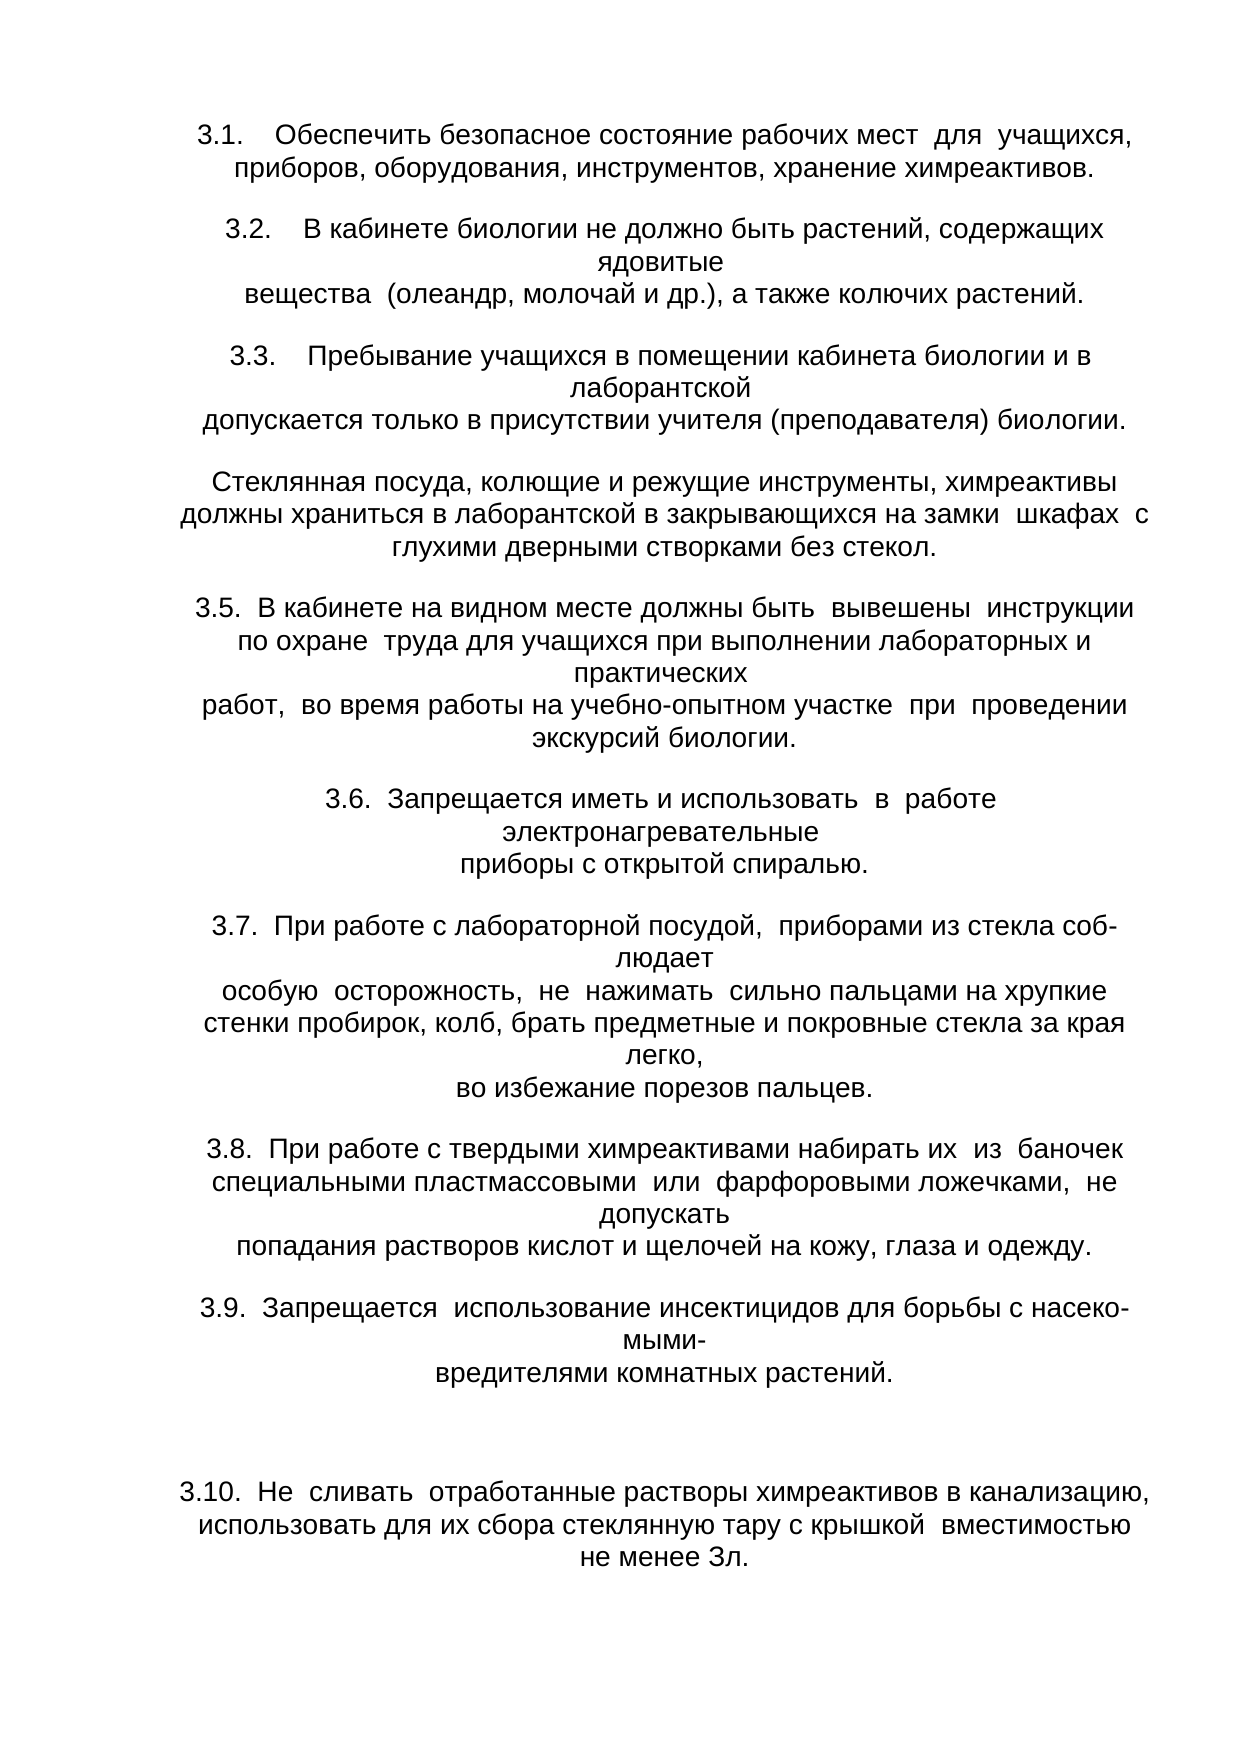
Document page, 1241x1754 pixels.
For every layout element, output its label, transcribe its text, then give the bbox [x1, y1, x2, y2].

text 3.2. В кабинете биологии не должно быть растений, содержащих ядовитые вещества (олеандр, молочай и др.), а также колючих растений. [177, 212, 1152, 309]
text 3.1. Обеспечить безопасное состояние рабочих мест для учащихся, приборов, оборудования, инструментов, хранение химреактивов. [177, 118, 1152, 183]
text 3.10. Не сливать отработанные растворы химреактивов в канализацию, использовать для их сбора стеклянную тару с крышкой вместимостью не менее Зл. [177, 1475, 1152, 1572]
text 3.3. Пребывание учащихся в помещении кабинета биологии и в лаборантской допускается только в присутствии учителя (преподавателя) биологии. [177, 338, 1152, 436]
text 3.8. При работе с твердыми химреактивами набирать их из баночек специальными пластмассовыми или фарфоровыми ложечками, не допускать попадания растворов кислот и щелочей на кожу, глаза и одежду. [177, 1132, 1152, 1262]
text 3.6. Запрещается иметь и использовать в работе электронагревательные приборы с открытой спиралью. [177, 782, 1152, 879]
text 3.5. В кабинете на видном месте должны быть вывешены инструкции по охране труда для учащихся при выполнении лабораторных и практических работ, во время работы на учебно-опытном участке при проведении экскурсий биологии. [177, 591, 1152, 753]
text Стеклянная посуда, колющие и режущие инструменты, химреактивы должны храниться в лаборантской в закрывающихся на замки шкафах с глухими дверными створками без стекол. [177, 465, 1152, 562]
text 3.9. Запрещается использование инсектицидов для борьбы с насекомыми- вредителями комнатных растений. [177, 1291, 1152, 1388]
text 3.7. При работе с лабораторной посудой, приборами из стекла соблюдает особую осторожность, не нажимать сильно пальцами на хрупкие стенки пробирок, колб, брать предметные и покровные стекла за края легко, во избежание порезов пальцев. [177, 909, 1152, 1103]
